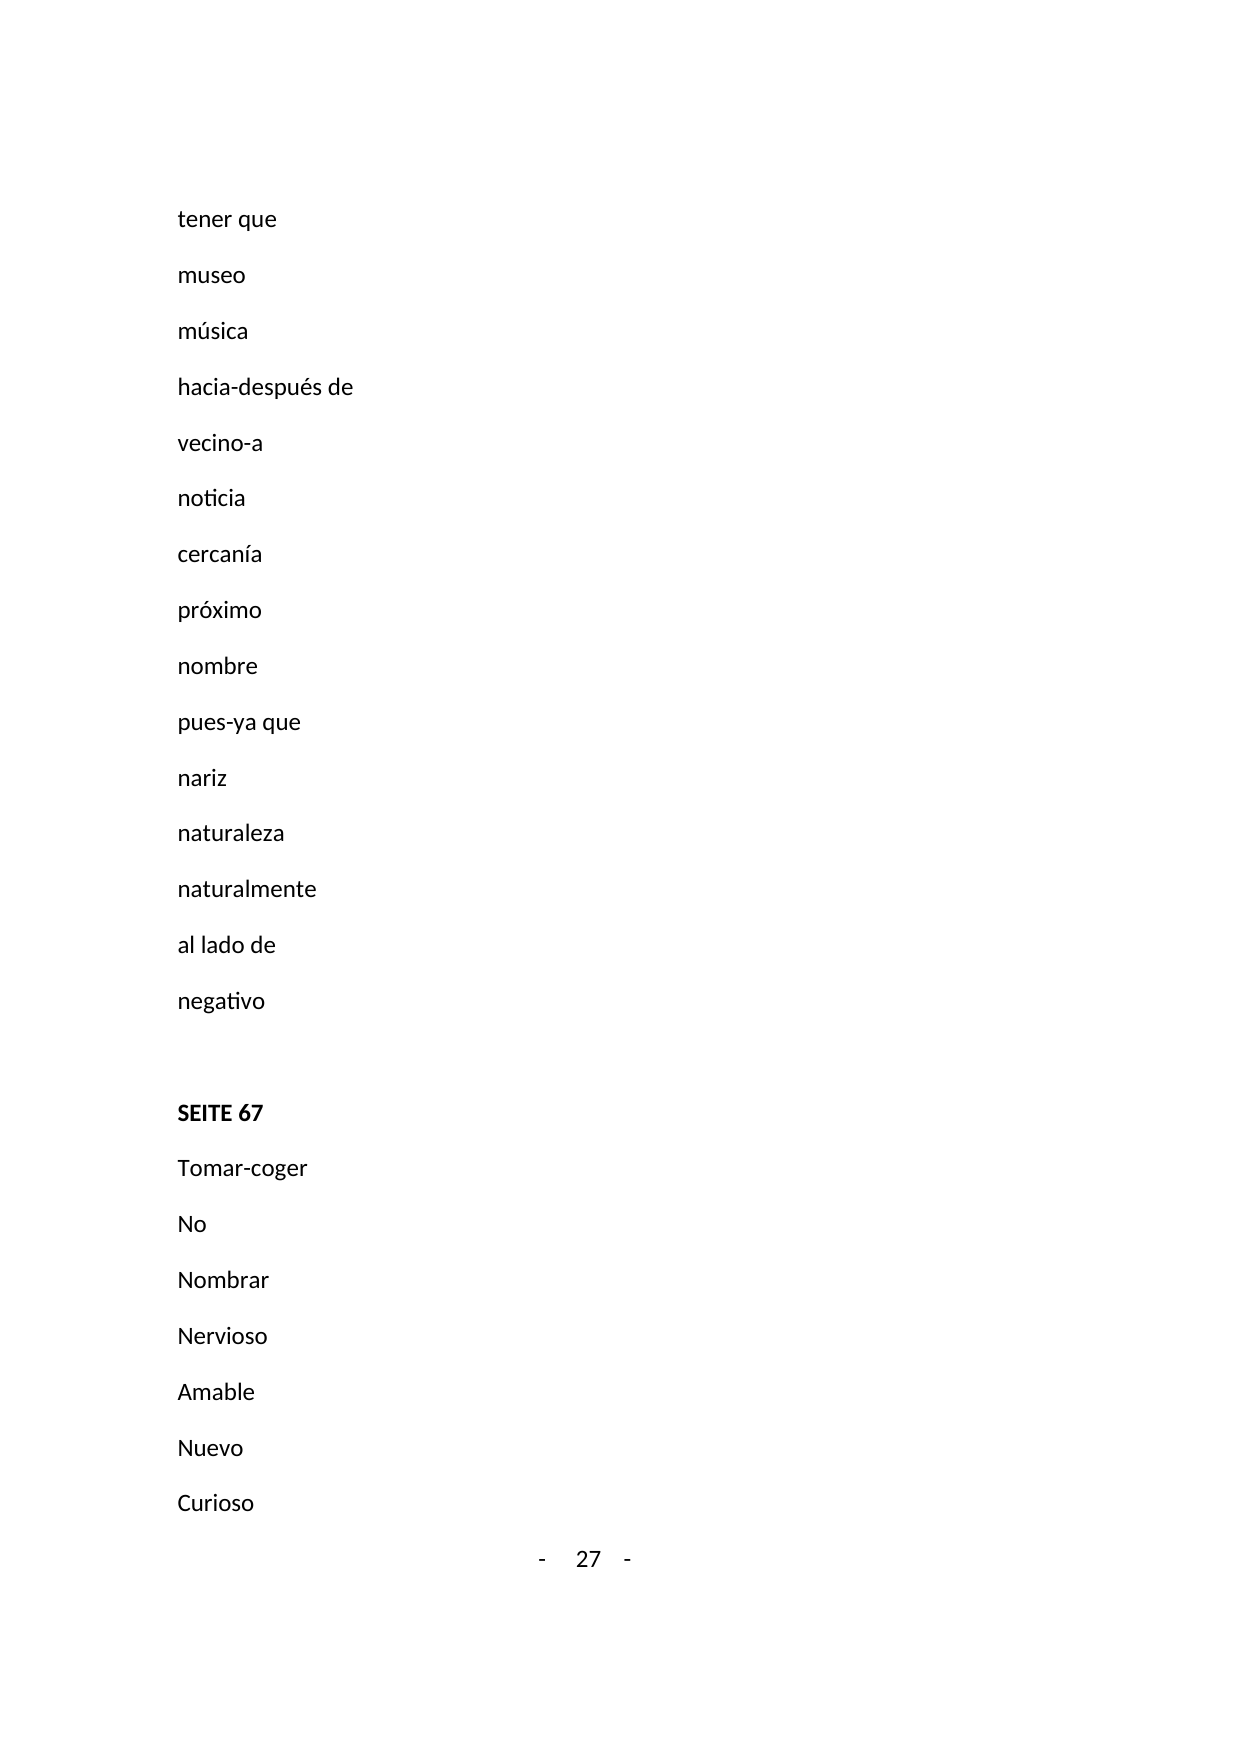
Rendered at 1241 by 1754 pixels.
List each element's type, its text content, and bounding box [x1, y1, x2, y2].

text Tomar-coger [177, 1153, 1063, 1183]
text Amable [177, 1376, 1063, 1406]
text próximo [177, 594, 1063, 625]
text vecino-a [177, 427, 1063, 457]
text tener que [177, 203, 1063, 234]
text No [177, 1208, 1063, 1239]
text naturalmente [177, 873, 1063, 904]
text negativo [177, 985, 1063, 1016]
text al lado de [177, 929, 1063, 960]
text nariz [177, 762, 1063, 792]
text Nervioso [177, 1320, 1063, 1351]
text SEITE 67 [177, 1097, 1063, 1127]
text música [177, 315, 1063, 346]
text hacia-después de [177, 371, 1063, 401]
text nombre [177, 650, 1063, 681]
list 27 - [538, 1543, 1063, 1574]
text Nuevo [177, 1432, 1063, 1462]
text noticia [177, 483, 1063, 513]
text cercanía [177, 538, 1063, 569]
text pues-ya que [177, 706, 1063, 736]
text naturaleza [177, 818, 1063, 848]
text Curioso [177, 1488, 1063, 1518]
text museo [177, 259, 1063, 290]
text Nombrar [177, 1264, 1063, 1295]
